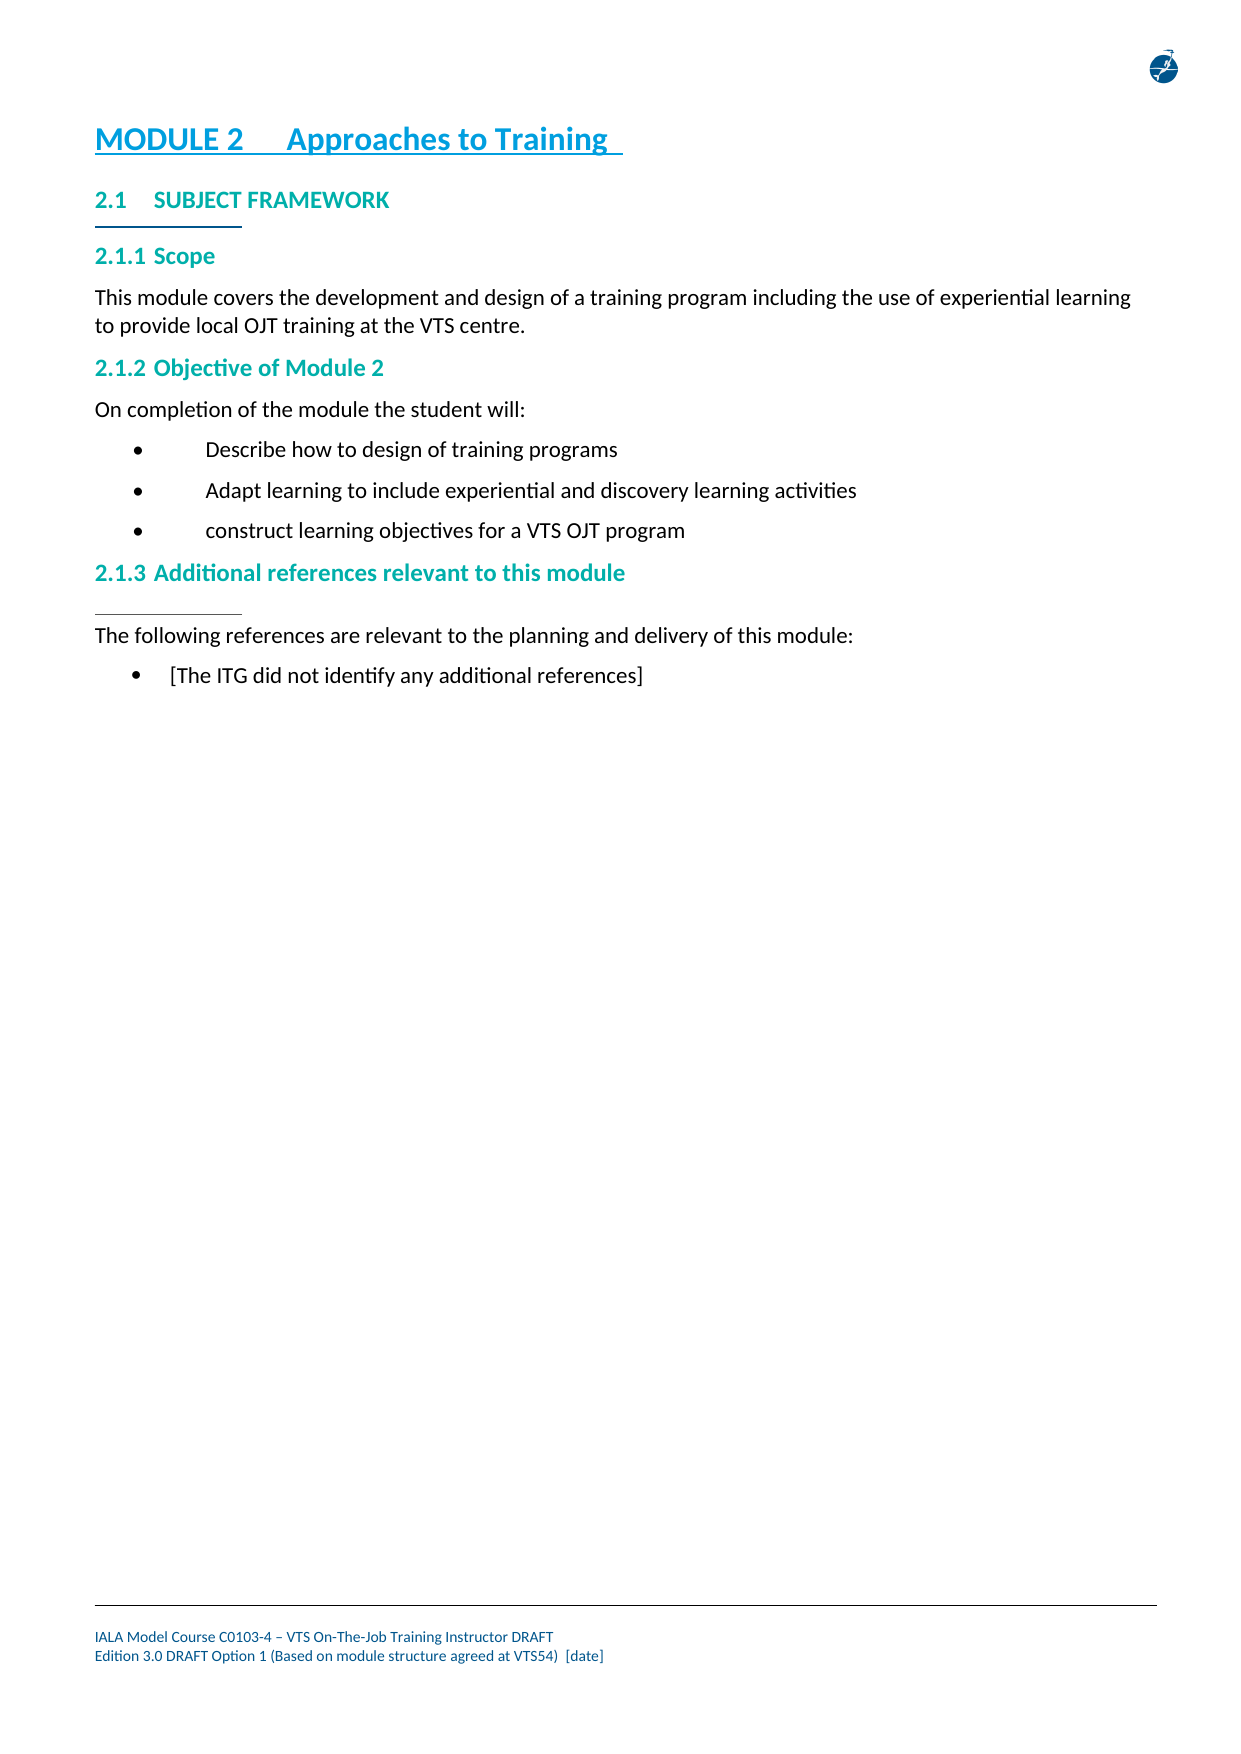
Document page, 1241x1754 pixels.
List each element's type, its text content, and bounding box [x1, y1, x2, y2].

subtitle SUBJECT FRAMEWORK [94, 184, 1157, 214]
list Describe how to design of training programs [132, 436, 1157, 463]
picture [1118, 0, 1237, 118]
list [The ITG did not identify any additional references] [132, 661, 1157, 689]
subtitle Objective of Module 2 [94, 352, 1157, 382]
text The following references are relevant to the planning and delivery of this module: [94, 621, 1157, 649]
list Adapt learning to include experiential and discovery learning activities [132, 476, 1157, 504]
text On completion of the module the student will: [94, 395, 1157, 423]
text Approaches to Training [94, 118, 1157, 159]
text This module covers the development and design of a training program including the use of experiential learning to provide local OJT training at the VTS centre. [94, 283, 1157, 339]
subtitle Scope [94, 240, 1157, 271]
list construct learning objectives for a VTS OJT program [132, 517, 1157, 544]
subtitle Additional references relevant to this module [94, 557, 1157, 588]
